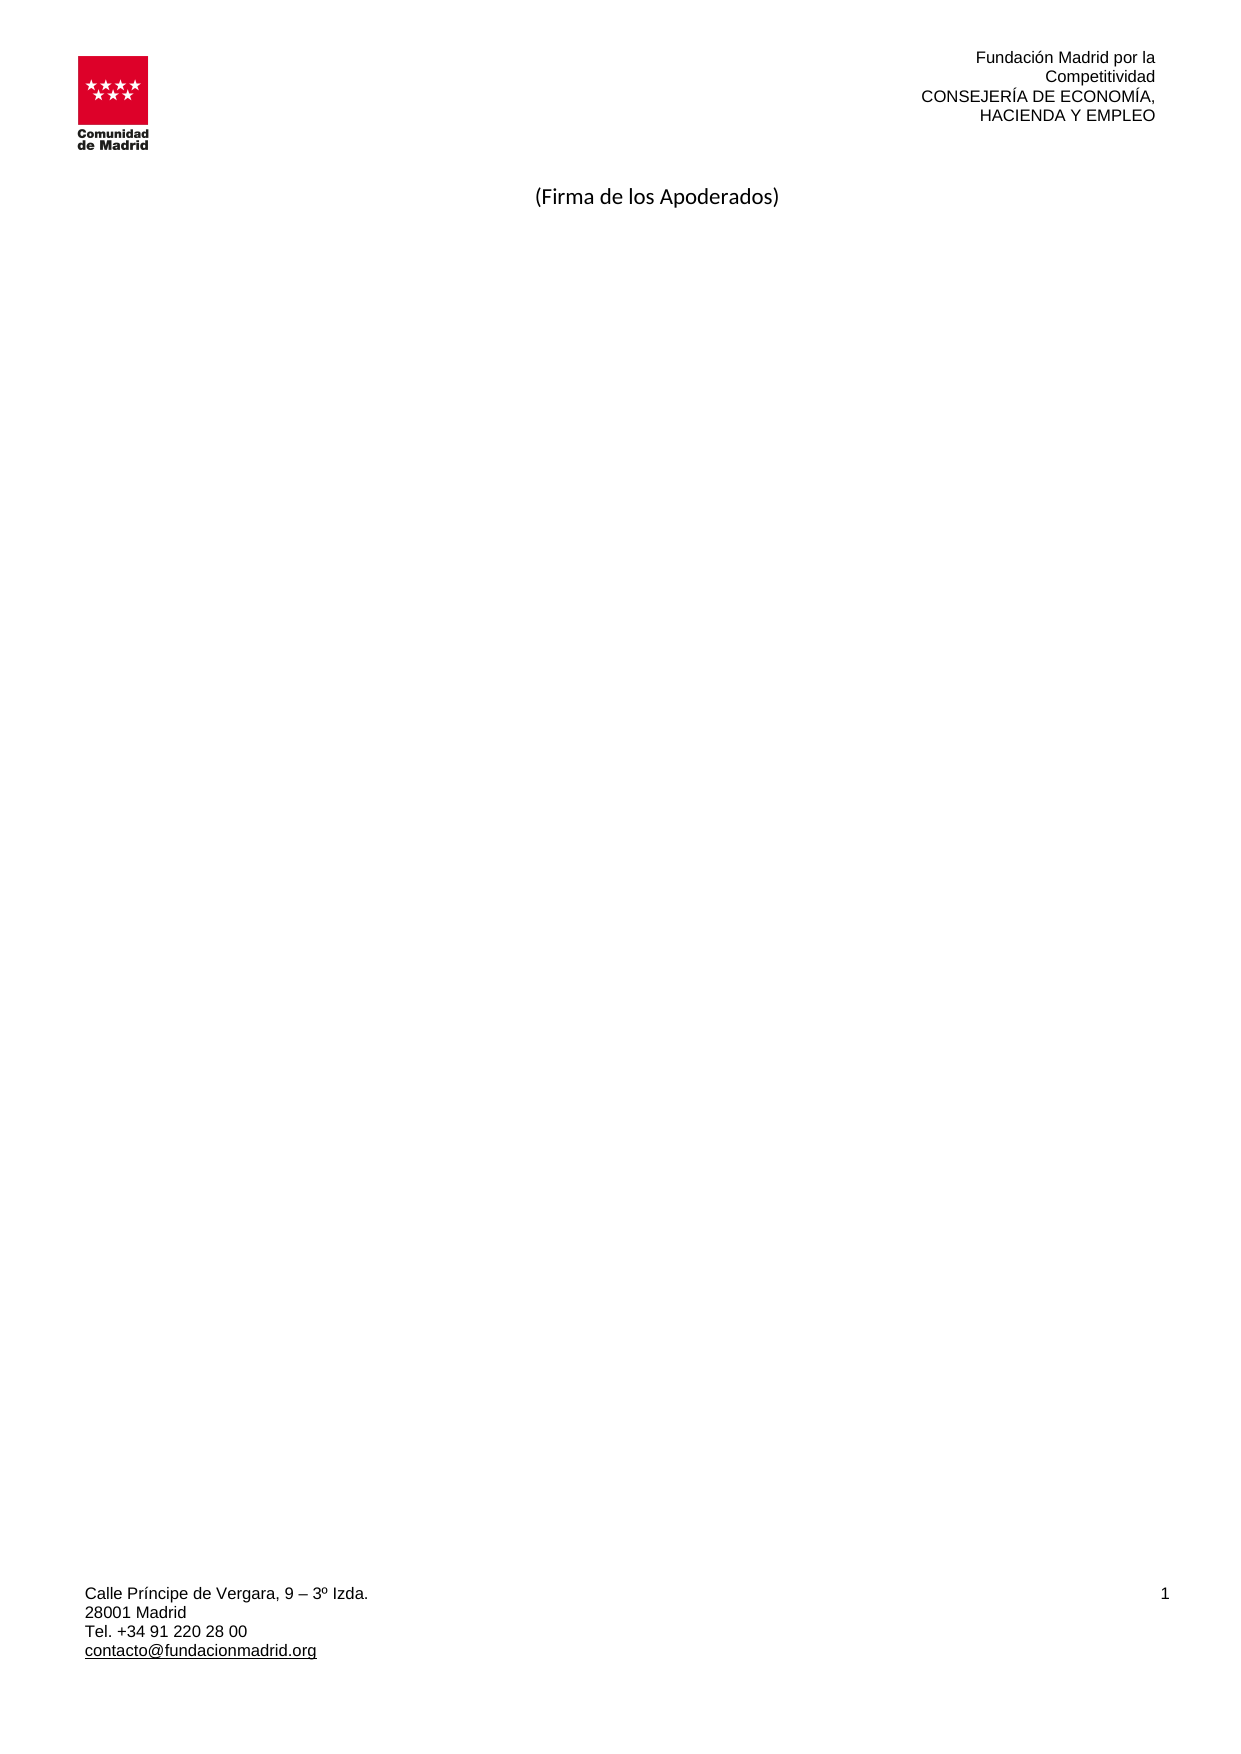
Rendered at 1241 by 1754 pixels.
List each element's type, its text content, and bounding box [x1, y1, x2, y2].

picture [70, 48, 155, 158]
text (Firma de los Apoderados) [177, 182, 1137, 210]
